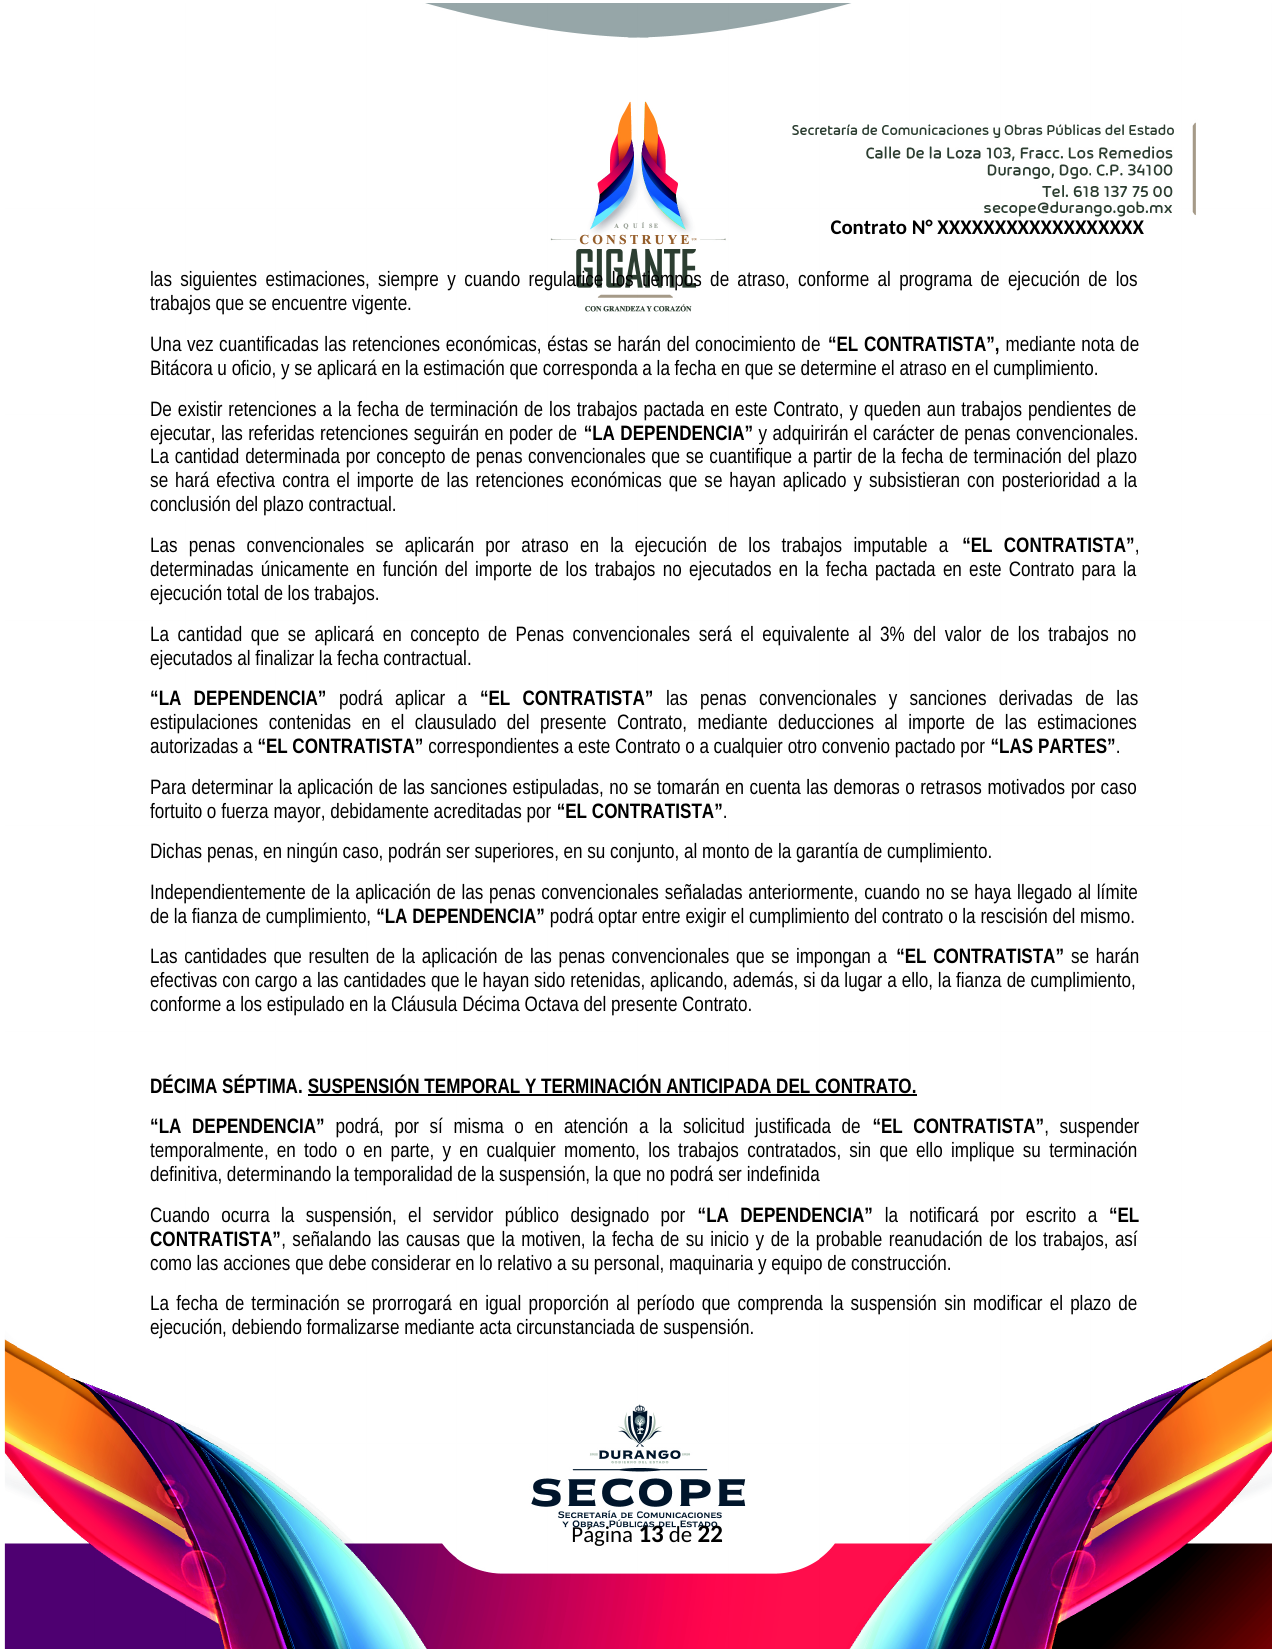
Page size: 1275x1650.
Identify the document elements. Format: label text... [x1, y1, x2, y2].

text La fecha de terminación se prorrogará en igual proporción al período que comprenda la suspensión sin modificar el plazo de ejecución, debiendo formalizarse mediante acta circunstanciada de suspensión. [150, 1291, 1139, 1339]
text Independientemente de la aplicación de las penas convencionales señaladas anteriormente, cuando no se haya llegado al límite de la fianza de cumplimiento, “LA DEPENDENCIA” podrá optar entre exigir el cumplimiento del contrato o la rescisión del mismo. [150, 880, 1139, 928]
text Cuando ocurra la suspensión, el servidor público designado por “LA DEPENDENCIA” la notificará por escrito a “EL CONTRATISTA”, señalando las causas que la motiven, la fecha de su inicio y de la probable reanudación de los trabajos, así como las acciones que debe considerar en lo relativo a su personal, maquinaria y equipo de construcción. [150, 1203, 1139, 1274]
text “LA DEPENDENCIA” podrá, por sí misma o en atención a la solicitud justificada de “EL CONTRATISTA”, suspender temporalmente, en todo o en parte, y en cualquier momento, los trabajos contratados, sin que ello implique su terminación definitiva, determinando la temporalidad de la suspensión, la que no podrá ser indefinida [150, 1114, 1139, 1186]
text “LA DEPENDENCIA” podrá aplicar a “EL CONTRATISTA” las penas convencionales y sanciones derivadas de las estipulaciones contenidas en el clausulado del presente Contrato, mediante deducciones al importe de las estimaciones autorizadas a “EL CONTRATISTA” correspondientes a este Contrato o a cualquier otro convenio pactado por “LAS PARTES”. [150, 686, 1139, 758]
text Las cantidades que resulten de la aplicación de las penas convencionales que se impongan a “EL CONTRATISTA” se harán efectivas con cargo a las cantidades que le hayan sido retenidas, aplicando, además, si da lugar a ello, la fianza de cumplimiento, conforme a los estipulado en la Cláusula Décima Octava del presente Contrato. [150, 944, 1139, 1016]
text La cantidad que se aplicará en concepto de Penas convencionales será el equivalente al 3% del valor de los trabajos no ejecutados al finalizar la fecha contractual. [150, 621, 1139, 669]
text Dichas penas, en ningún caso, podrán ser superiores, en su conjunto, al monto de la garantía de cumplimiento. [150, 839, 1139, 863]
text Una vez cuantificadas las retenciones económicas, éstas se harán del conocimiento de “EL CONTRATISTA”, mediante nota de Bitácora u oficio, y se aplicará en la estimación que corresponda a la fecha en que se determine el atraso en el cumplimiento. [150, 332, 1139, 380]
text Las penas convencionales se aplicarán por atraso en la ejecución de los trabajos imputable a “EL CONTRATISTA”, determinadas únicamente en función del importe de los trabajos no ejecutados en la fecha pactada en este Contrato para la ejecución total de los trabajos. [150, 533, 1139, 605]
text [150, 267, 1139, 315]
text DÉCIMA SÉPTIMA. SUSPENSIÓN TEMPORAL Y TERMINACIÓN ANTICIPADA DEL CONTRATO. [150, 1073, 1139, 1097]
picture [4, 3, 1272, 1649]
text Para determinar la aplicación de las sanciones estipuladas, no se tomarán en cuenta las demoras o retrasos motivados por caso fortuito o fuerza mayor, debidamente acreditadas por “EL CONTRATISTA”. [150, 774, 1139, 822]
text De existir retenciones a la fecha de terminación de los trabajos pactada en este Contrato, y queden aun trabajos pendientes de ejecutar, las referidas retenciones seguirán en poder de “LA DEPENDENCIA” y adquirirán el carácter de penas convencionales. La cantidad determinada por concepto de penas convencionales que se cuantifique a partir de la fecha de terminación del plazo se hará efectiva contra el importe de las retenciones económicas que se hayan aplicado y subsistieran con posterioridad a la conclusión del plazo contractual. [150, 396, 1139, 516]
